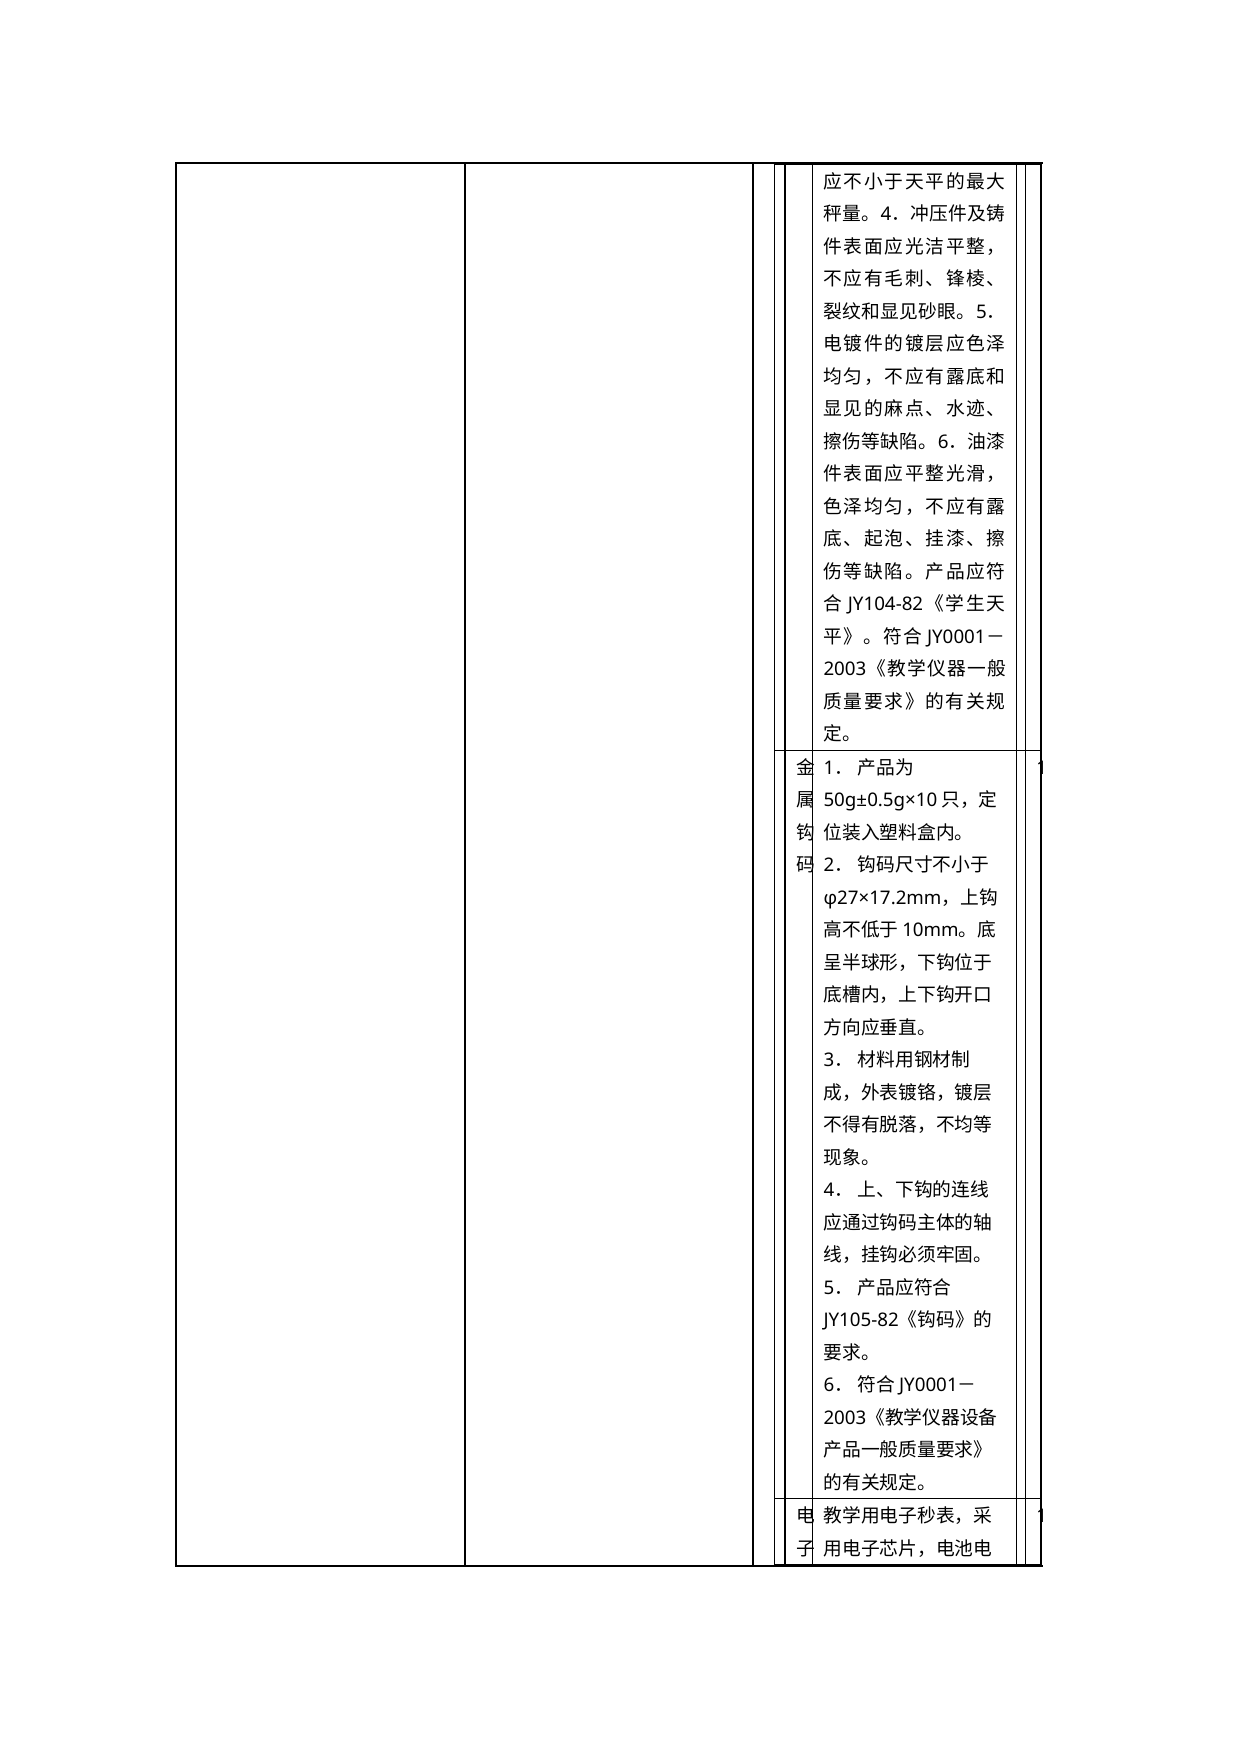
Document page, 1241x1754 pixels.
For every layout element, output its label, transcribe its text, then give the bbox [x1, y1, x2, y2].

table_cell [775, 1499, 784, 1564]
table_cell [1017, 1499, 1025, 1564]
table_cell [1026, 1499, 1040, 1564]
table_cell [1017, 751, 1025, 1498]
table_cell [786, 1499, 812, 1564]
table_cell [786, 165, 812, 750]
table_cell [1026, 165, 1040, 750]
table_cell [786, 751, 812, 1498]
table_cell [775, 751, 784, 1498]
table_cell [466, 164, 752, 1565]
table_cell [1017, 165, 1025, 750]
table_cell [1026, 751, 1040, 1498]
table_cell [754, 164, 774, 1565]
table_cell [813, 1499, 1016, 1564]
table_cell 1 [177, 164, 464, 1565]
table_cell [775, 165, 784, 750]
table_cell [813, 165, 1016, 750]
table_cell [813, 751, 1016, 1498]
